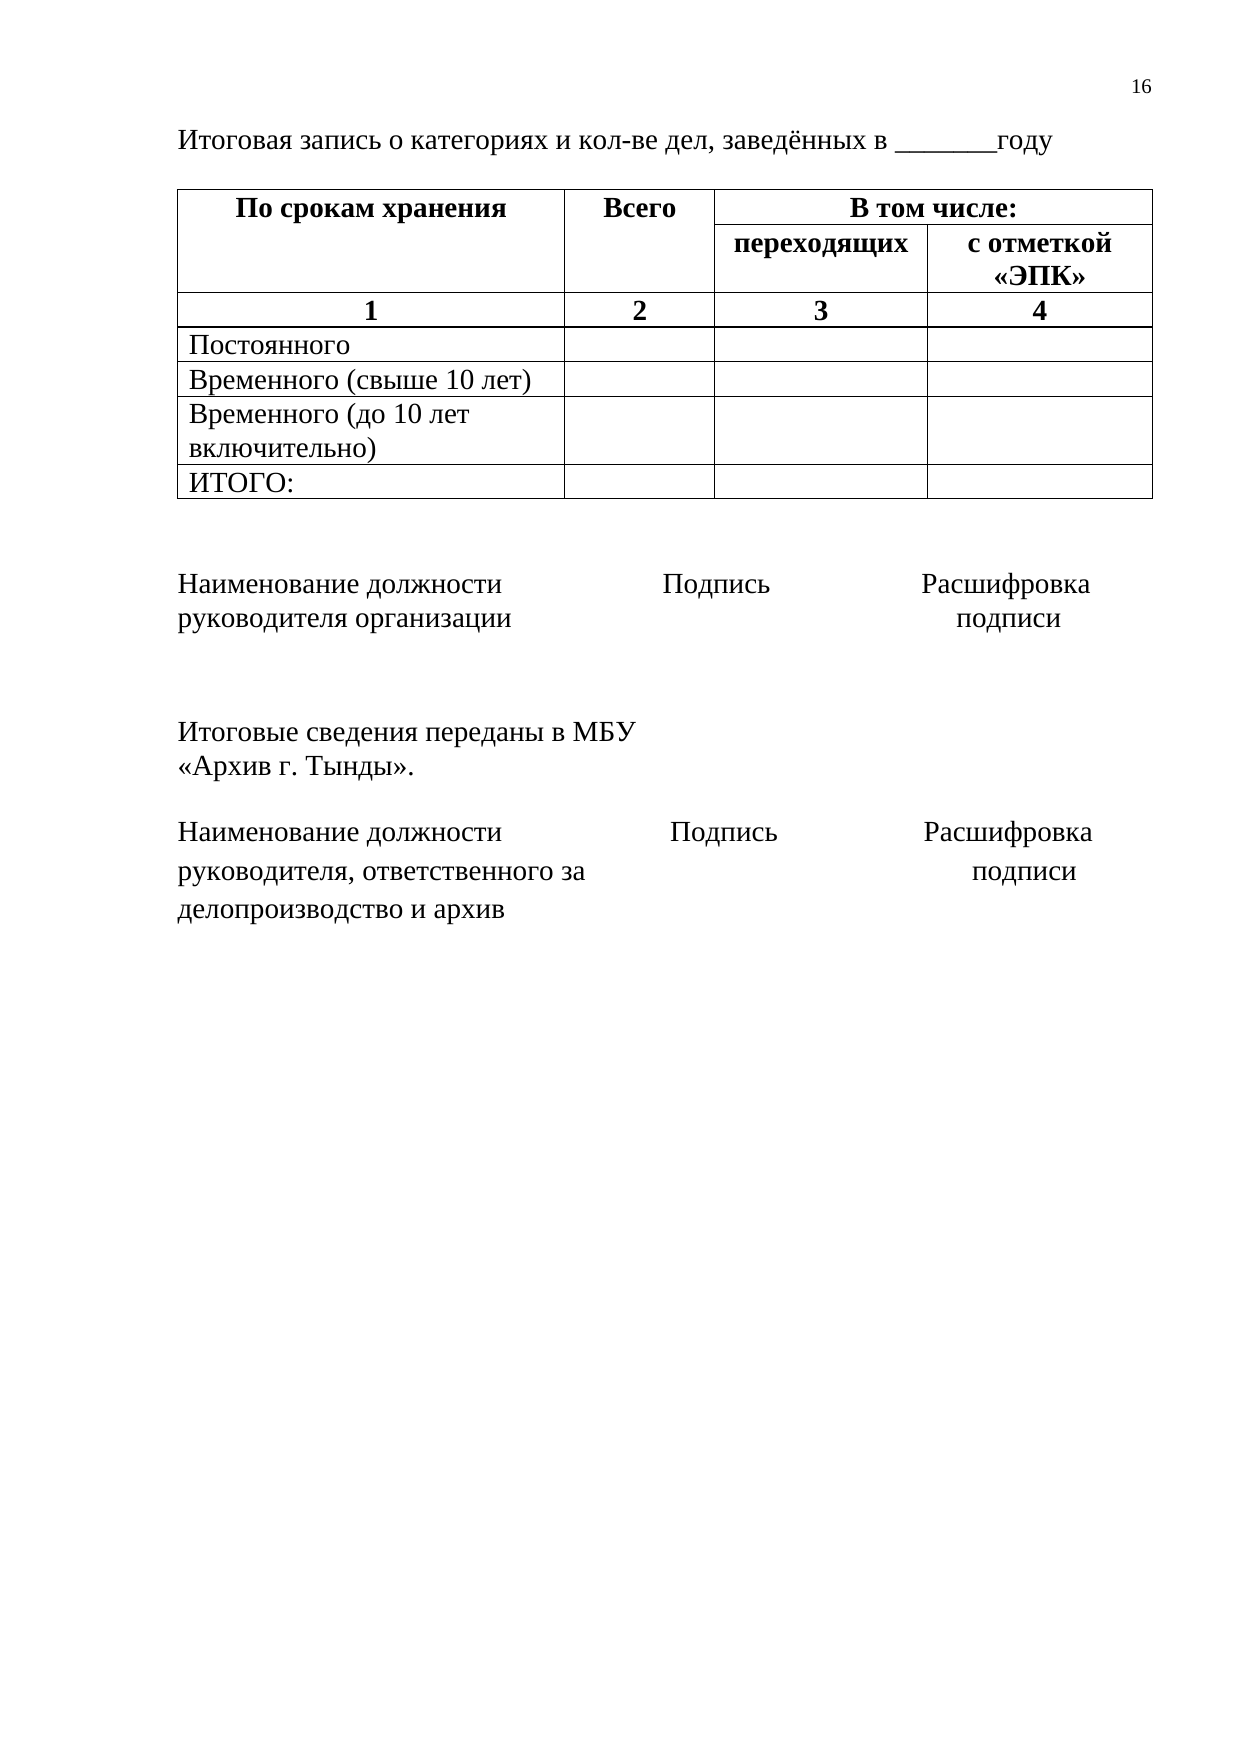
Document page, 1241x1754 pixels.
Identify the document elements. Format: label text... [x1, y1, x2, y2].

table_cell 3 [715, 293, 927, 326]
table_cell Постоянного [178, 328, 564, 361]
text руководителя организации подписи [177, 600, 1152, 633]
table_cell [715, 465, 927, 498]
table_header Всего [565, 190, 714, 292]
text делопроизводство и архив [177, 892, 1152, 925]
table_cell Временного (свыше 10 лет) [178, 362, 564, 396]
table_cell [928, 328, 1152, 361]
table_cell [565, 328, 714, 361]
table_header Итоговые сведения переданы в МБУ «Архив г. Тынды». [166, 714, 668, 781]
table_cell [928, 362, 1152, 396]
table_cell [928, 397, 1152, 464]
table_cell [565, 465, 714, 498]
table_cell 1 [178, 293, 564, 326]
table_cell [715, 397, 927, 464]
table_cell переходящих [715, 225, 927, 292]
table_cell [565, 397, 714, 464]
text Наименование должности Подпись Расшифровка [177, 566, 1152, 600]
table_header По срокам хранения [178, 190, 564, 292]
table_cell [715, 328, 927, 361]
table_cell с отметкой «ЭПК» [928, 225, 1152, 292]
text Итоговая запись о категориях и кол-ве дел, заведённых в _______году [177, 122, 1152, 156]
table_cell [715, 362, 927, 396]
table_cell ИТОГО: [178, 465, 564, 498]
table_cell Временного (до 10 лет включительно) [178, 397, 564, 464]
table_cell 2 [565, 293, 714, 326]
text Наименование должности Подпись Расшифровка [177, 814, 1152, 848]
table_cell [928, 465, 1152, 498]
table_header В том числе: [715, 190, 1152, 224]
table_cell [565, 362, 714, 396]
text руководителя, ответственного за подписи [177, 853, 1152, 887]
table_cell 4 [928, 293, 1152, 326]
